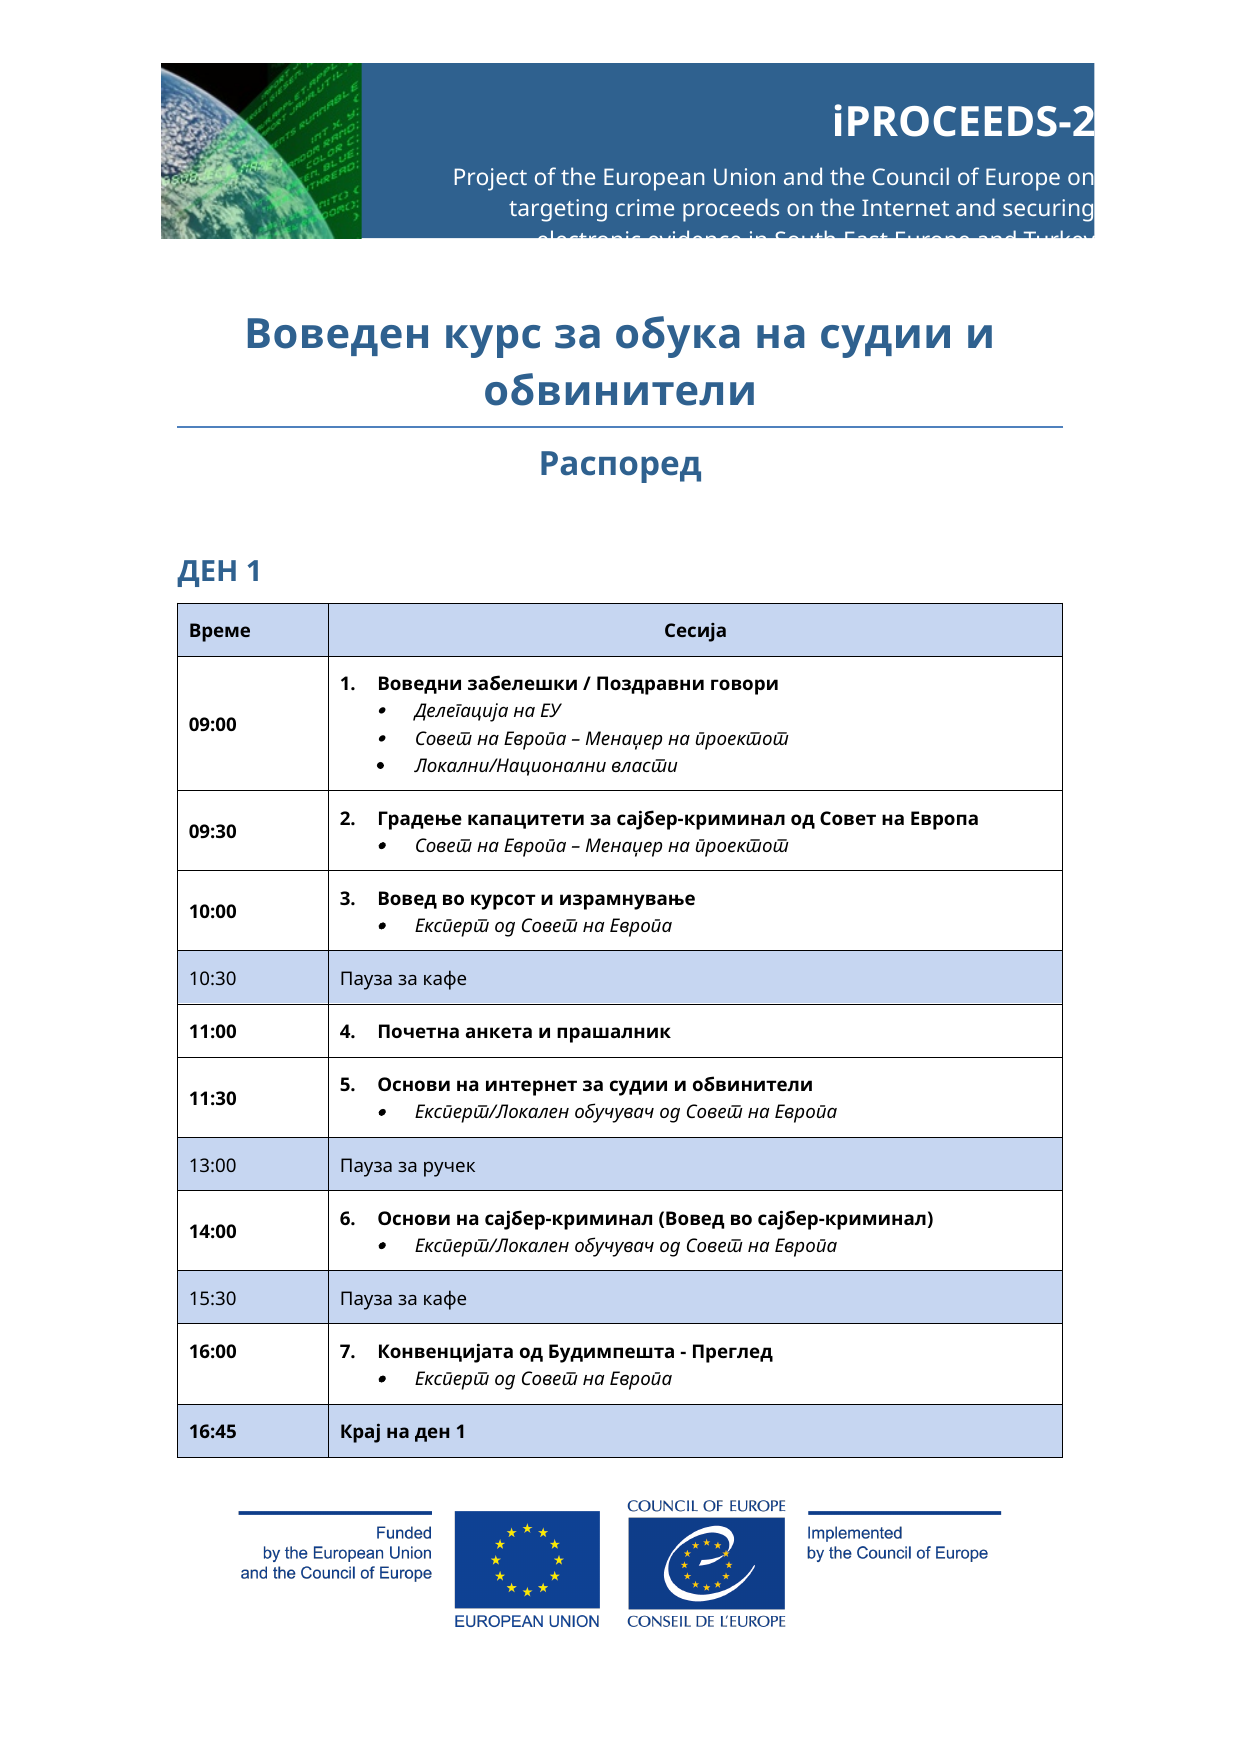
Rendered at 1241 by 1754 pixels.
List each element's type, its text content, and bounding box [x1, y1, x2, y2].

table_cell 13:00 [178, 1138, 328, 1190]
table_cell Основи на сајбер-криминал (Вовед во сајбер-криминал) Експерт/Локален обучувач од Совет на Европа [329, 1191, 1062, 1270]
table_cell 11:00 [178, 1005, 328, 1057]
table_cell 10:00 [178, 871, 328, 950]
table_cell Пауза за кафе [329, 951, 1062, 1003]
table_cell Крај на ден 1 [329, 1405, 1062, 1457]
picture [237, 1499, 1002, 1628]
title Воведен курс за обука на судии и обвинители [177, 304, 1063, 426]
table_cell Пауза за кафе [329, 1271, 1062, 1323]
table_cell Воведни забелешки / Поздравни говори Делегација на ЕУ Совет на Европа – Менаџер на проектот Локални/Национални власти [329, 657, 1062, 790]
table_cell 14:00 [178, 1191, 328, 1270]
table_cell Основи на интернет за судии и обвинители Експерт/Локален обучувач од Совет на Европа [329, 1058, 1062, 1137]
text Распоред [177, 440, 1063, 486]
table_cell 16:45 [178, 1405, 328, 1457]
table_cell Вовед во курсот и израмнување Експерт од Совет на Европа [329, 871, 1062, 950]
table_cell Почетна анкета и прашалник [329, 1005, 1062, 1057]
table_cell 16:00 [178, 1324, 328, 1403]
table_cell 09:30 [178, 791, 328, 870]
picture [161, 63, 362, 239]
table_cell 10:30 [178, 951, 328, 1003]
table_header Сесија [329, 604, 1062, 656]
table_header Време [178, 604, 328, 656]
table_cell 15:30 [178, 1271, 328, 1323]
table_cell Пауза за ручек [329, 1138, 1062, 1190]
table_cell 09:00 [178, 657, 328, 790]
text ДЕН 1 [177, 550, 1063, 590]
table_cell Градење капацитети за сајбер-криминал од Совет на Европа Совет на Европа – Менаџер на проектот [329, 791, 1062, 870]
table_cell Конвенцијата од Будимпешта - Преглед Експерт од Совет на Европа [329, 1324, 1062, 1403]
table_cell 11:30 [178, 1058, 328, 1137]
